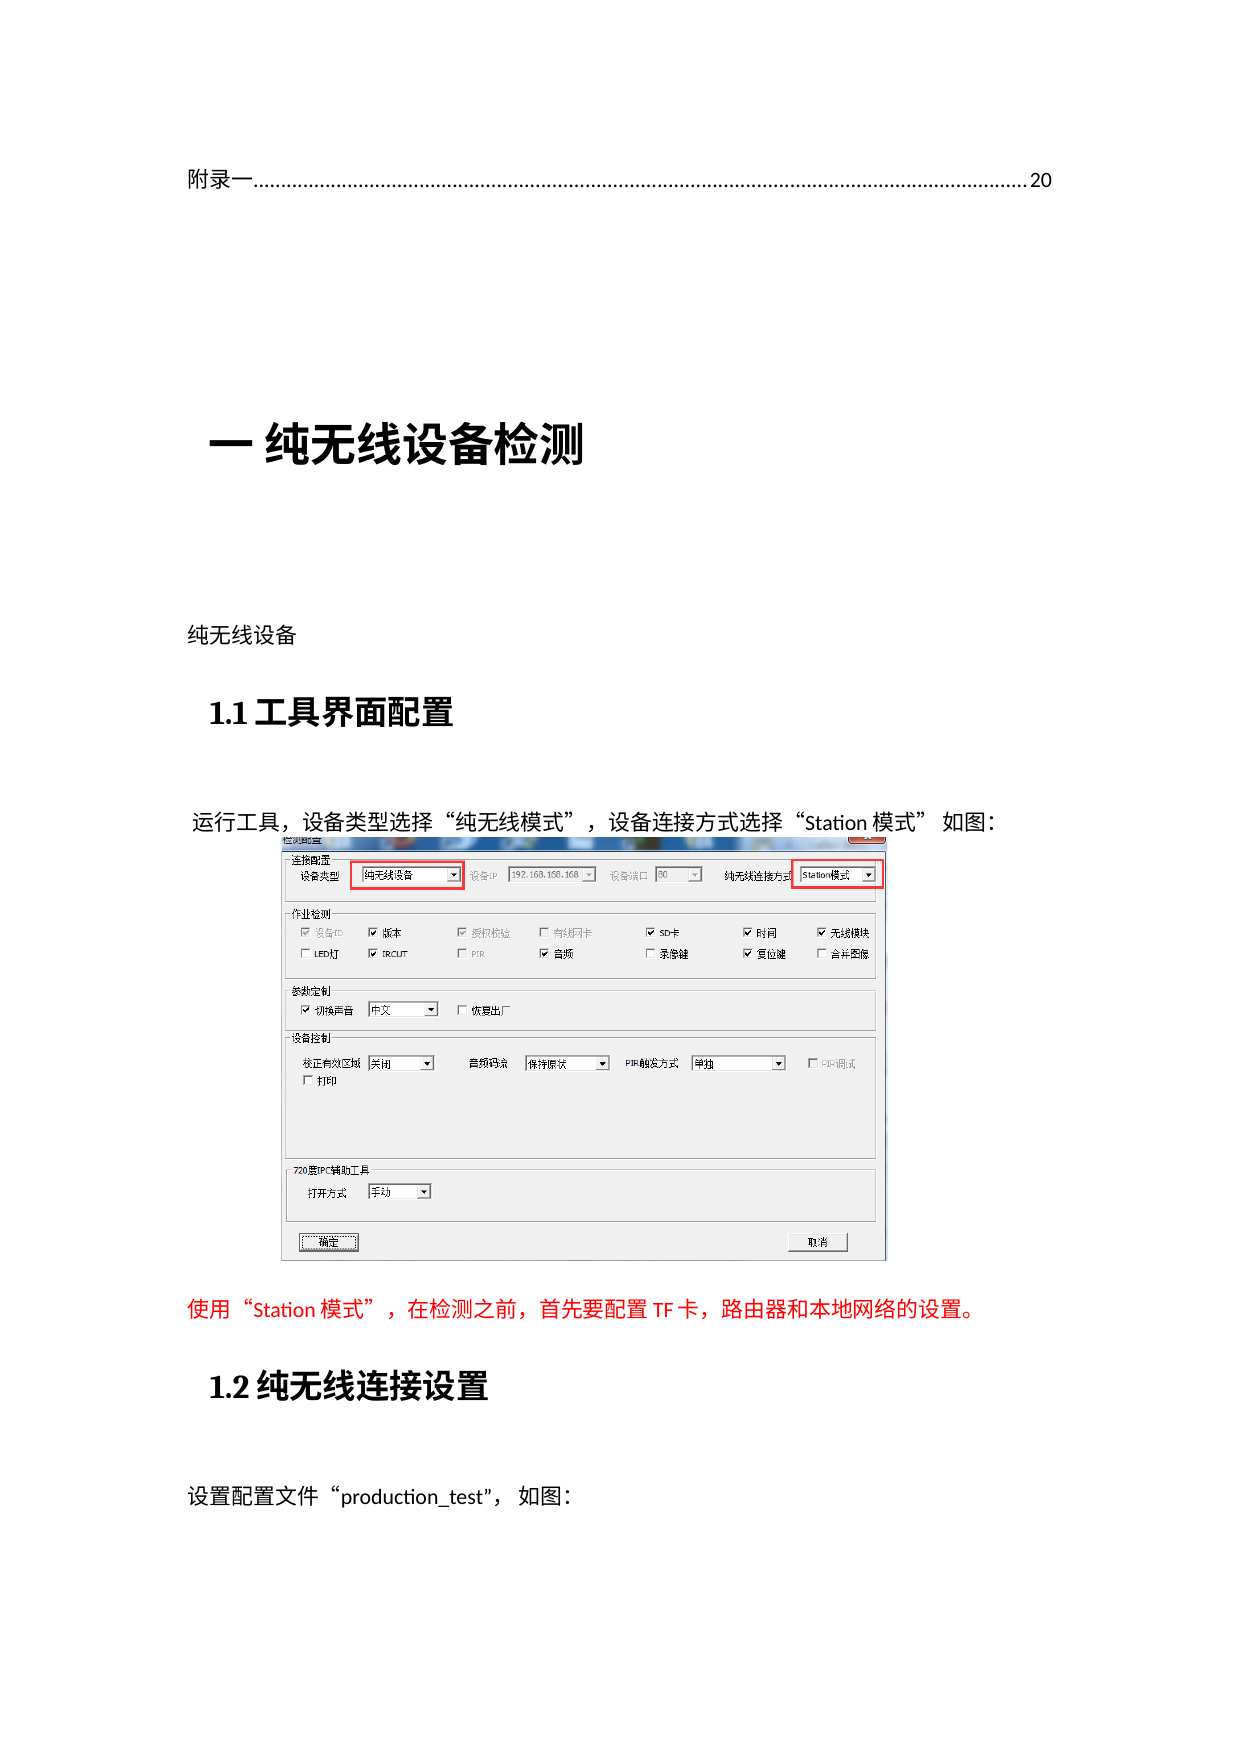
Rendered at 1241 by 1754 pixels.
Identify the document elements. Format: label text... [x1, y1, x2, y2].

subtitle 1.1工具界面配置 [187, 677, 1053, 742]
subtitle 1.2纯无线连接设置 [187, 1352, 1053, 1417]
text 运行工具，设备类型选择“纯无线模式”，设备连接方式选择“Station模式” 如图： [187, 804, 1053, 837]
text 设置配置文件“production_test”， 如图： [187, 1479, 1053, 1511]
text 纯无线设备 [187, 618, 1053, 650]
text 使用“Station模式”，在检测之前，首先要配置TF卡，路由器和本地网络的设置。 [187, 1292, 1053, 1324]
text 附录一 20 [187, 162, 1053, 194]
picture [281, 837, 888, 1261]
subtitle 一 纯无线设备检测 [187, 392, 1053, 490]
